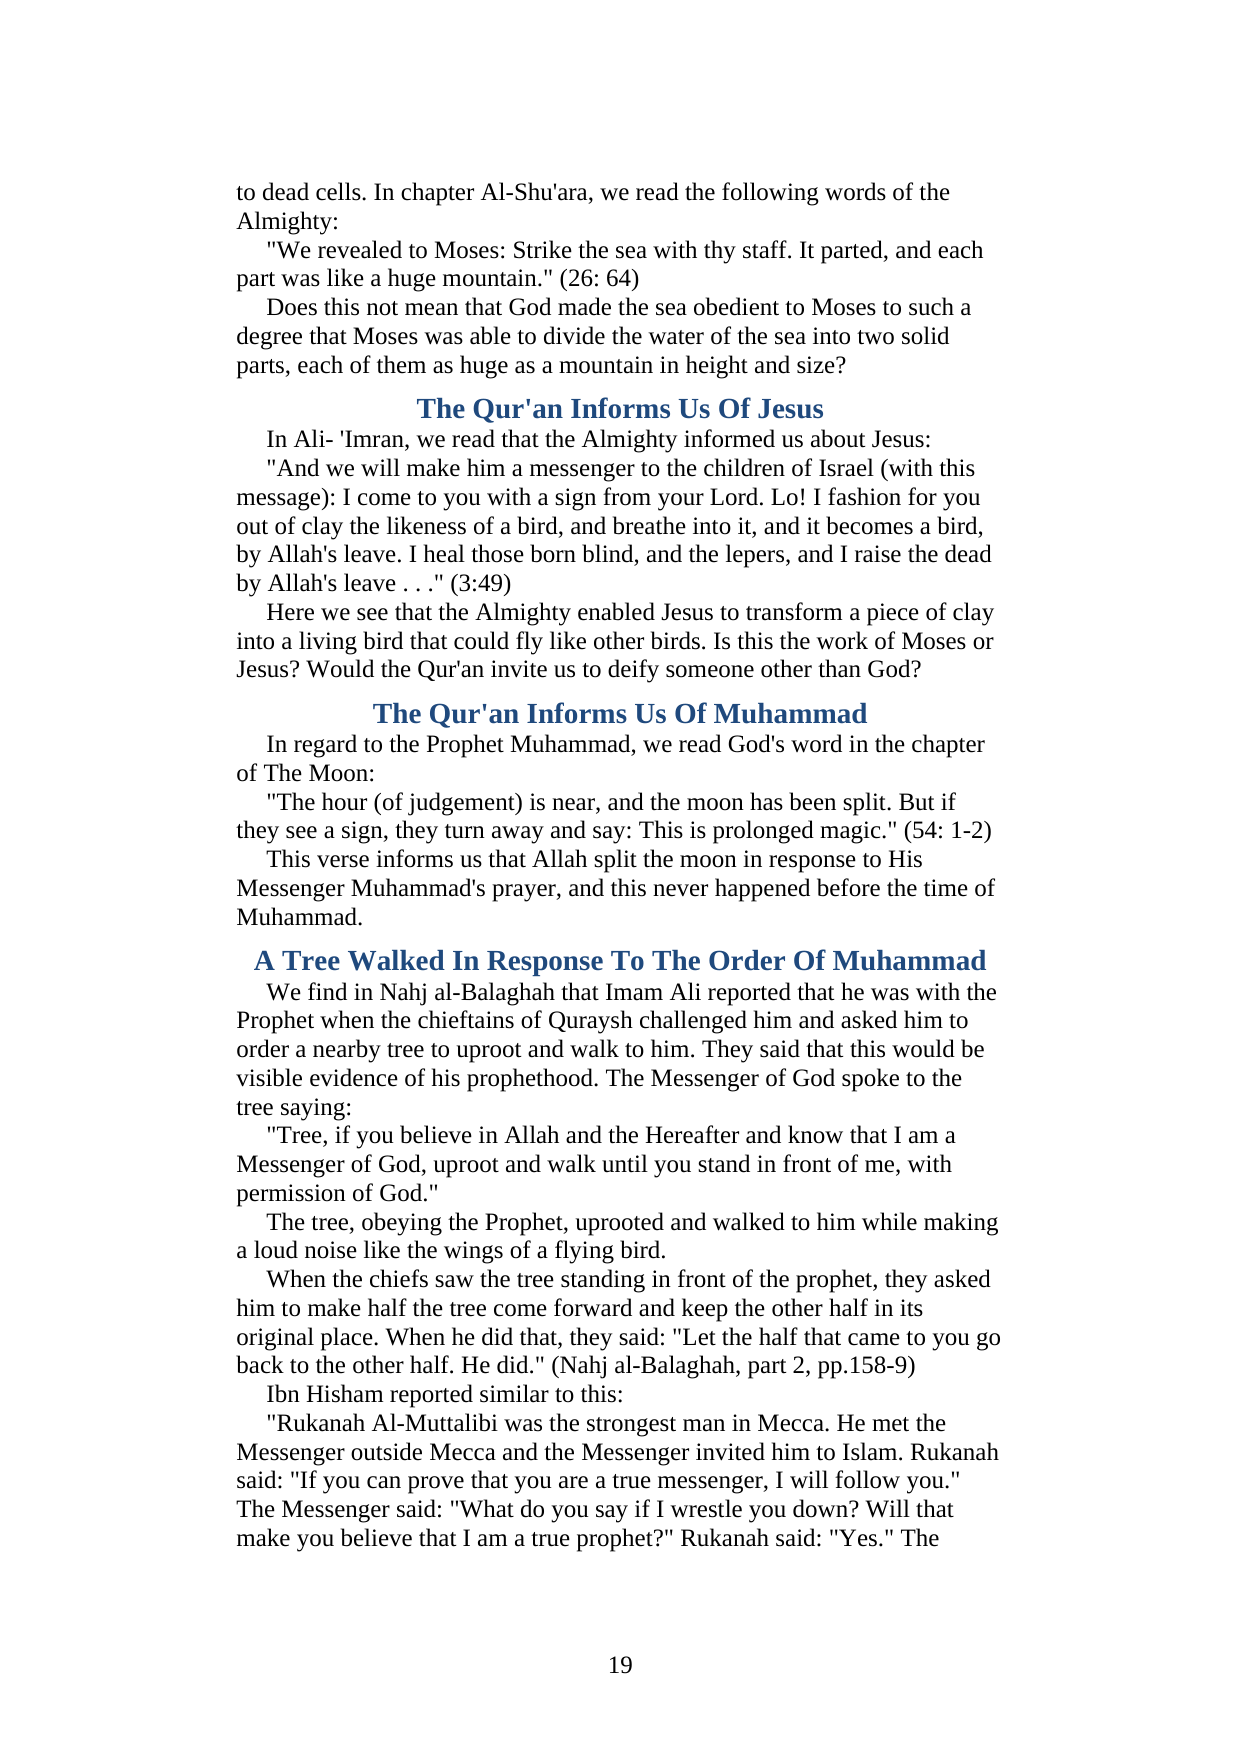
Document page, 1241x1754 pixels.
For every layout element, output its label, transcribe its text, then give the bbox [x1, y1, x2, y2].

text Ibn Hisham reported similar to this: [236, 1379, 1004, 1408]
text The tree, obeying the Prophet, uprooted and walked to him while making a loud noise like the wings of a flying bird. [236, 1207, 1004, 1264]
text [236, 1408, 1004, 1552]
text This verse informs us that Allah split the moon in response to His Messenger Muhammad's prayer, and this never happened before the time of Muhammad. [236, 844, 1004, 931]
text Does this not mean that God made the sea obedient to Moses to such a degree that Moses was able to divide the water of the sea into two solid parts, each of them as huge as a mountain in height and size? [236, 292, 1004, 378]
text In regard to the Prophet Muhammad, we read God's word in the chapter of The Moon: [236, 729, 1004, 787]
subtitle The Qur'an Informs Us Of Jesus [236, 391, 1004, 424]
text Here we see that the Almighty enabled Jesus to transform a piece of clay into a living bird that could fly like other birds. Is this the work of Moses or Jesus? Would the Qur'an invite us to deify someone other than God? [236, 597, 1004, 683]
subtitle The Qur'an Informs Us Of Muhammad [236, 696, 1004, 729]
text We find in Nahj al-Balaghah that Imam Ali reported that he was with the Prophet when the chieftains of Quraysh challenged him and asked him to order a nearby tree to uproot and walk to him. They said that this would be visible evidence of his prophethood. The Messenger of God spoke to the tree saying: [236, 977, 1004, 1120]
text "The hour (of judgement) is near, and the moon has been split. But if they see a sign, they turn away and say: This is prolonged magic." (54: 1-2) [236, 787, 1004, 844]
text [236, 177, 1004, 235]
text "We revealed to Moses: Strike the sea with thy staff. It parted, and each part was like a huge mountain." (26: 64) [236, 235, 1004, 292]
text "Tree, if you believe in Allah and the Hereafter and know that I am a Messenger of God, uproot and walk until you stand in front of me, with permission of God." [236, 1120, 1004, 1207]
subtitle A Tree Walked In Response To The Order Of Muhammad [236, 943, 1004, 977]
text "And we will make him a messenger to the children of Israel (with this message): I come to you with a sign from your Lord. Lo! I fashion for you out of clay the likeness of a bird, and breathe into it, and it becomes a bird, by Allah's leave. I heal those born blind, and the lepers, and I raise the dead by Allah's leave . . ." (3:49) [236, 453, 1004, 597]
text In Ali- 'Imran, we read that the Almighty informed us about Jesus: [236, 424, 1004, 453]
text When the chiefs saw the tree standing in front of the prophet, they asked him to make half the tree come forward and keep the other half in its original place. When he did that, they said: "Let the half that came to you go back to the other half. He did." (Nahj al-Balaghah, part 2, pp.158-9) [236, 1264, 1004, 1379]
